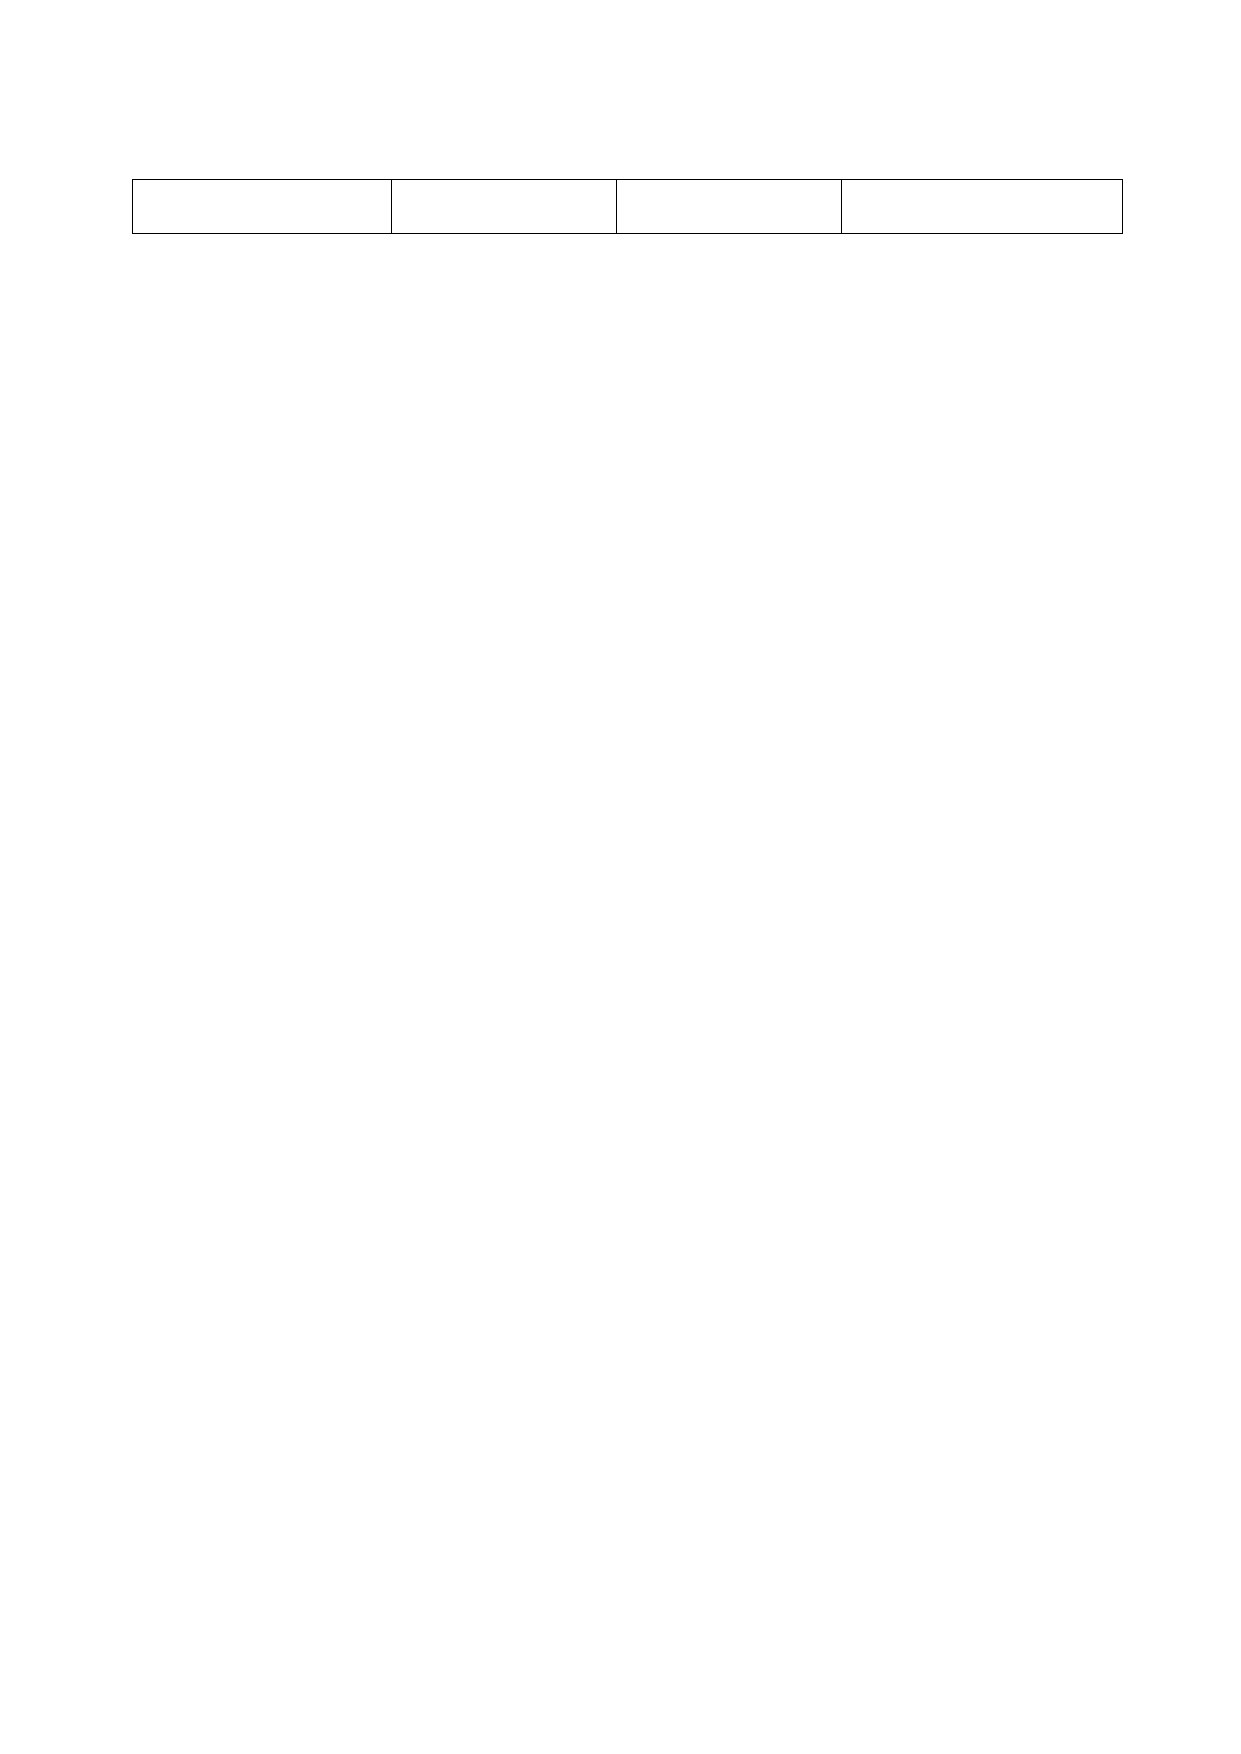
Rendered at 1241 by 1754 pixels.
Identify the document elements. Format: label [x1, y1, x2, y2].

table_cell [133, 180, 391, 233]
table_cell [842, 180, 1122, 233]
table_cell [392, 180, 616, 233]
table_cell [617, 180, 841, 233]
